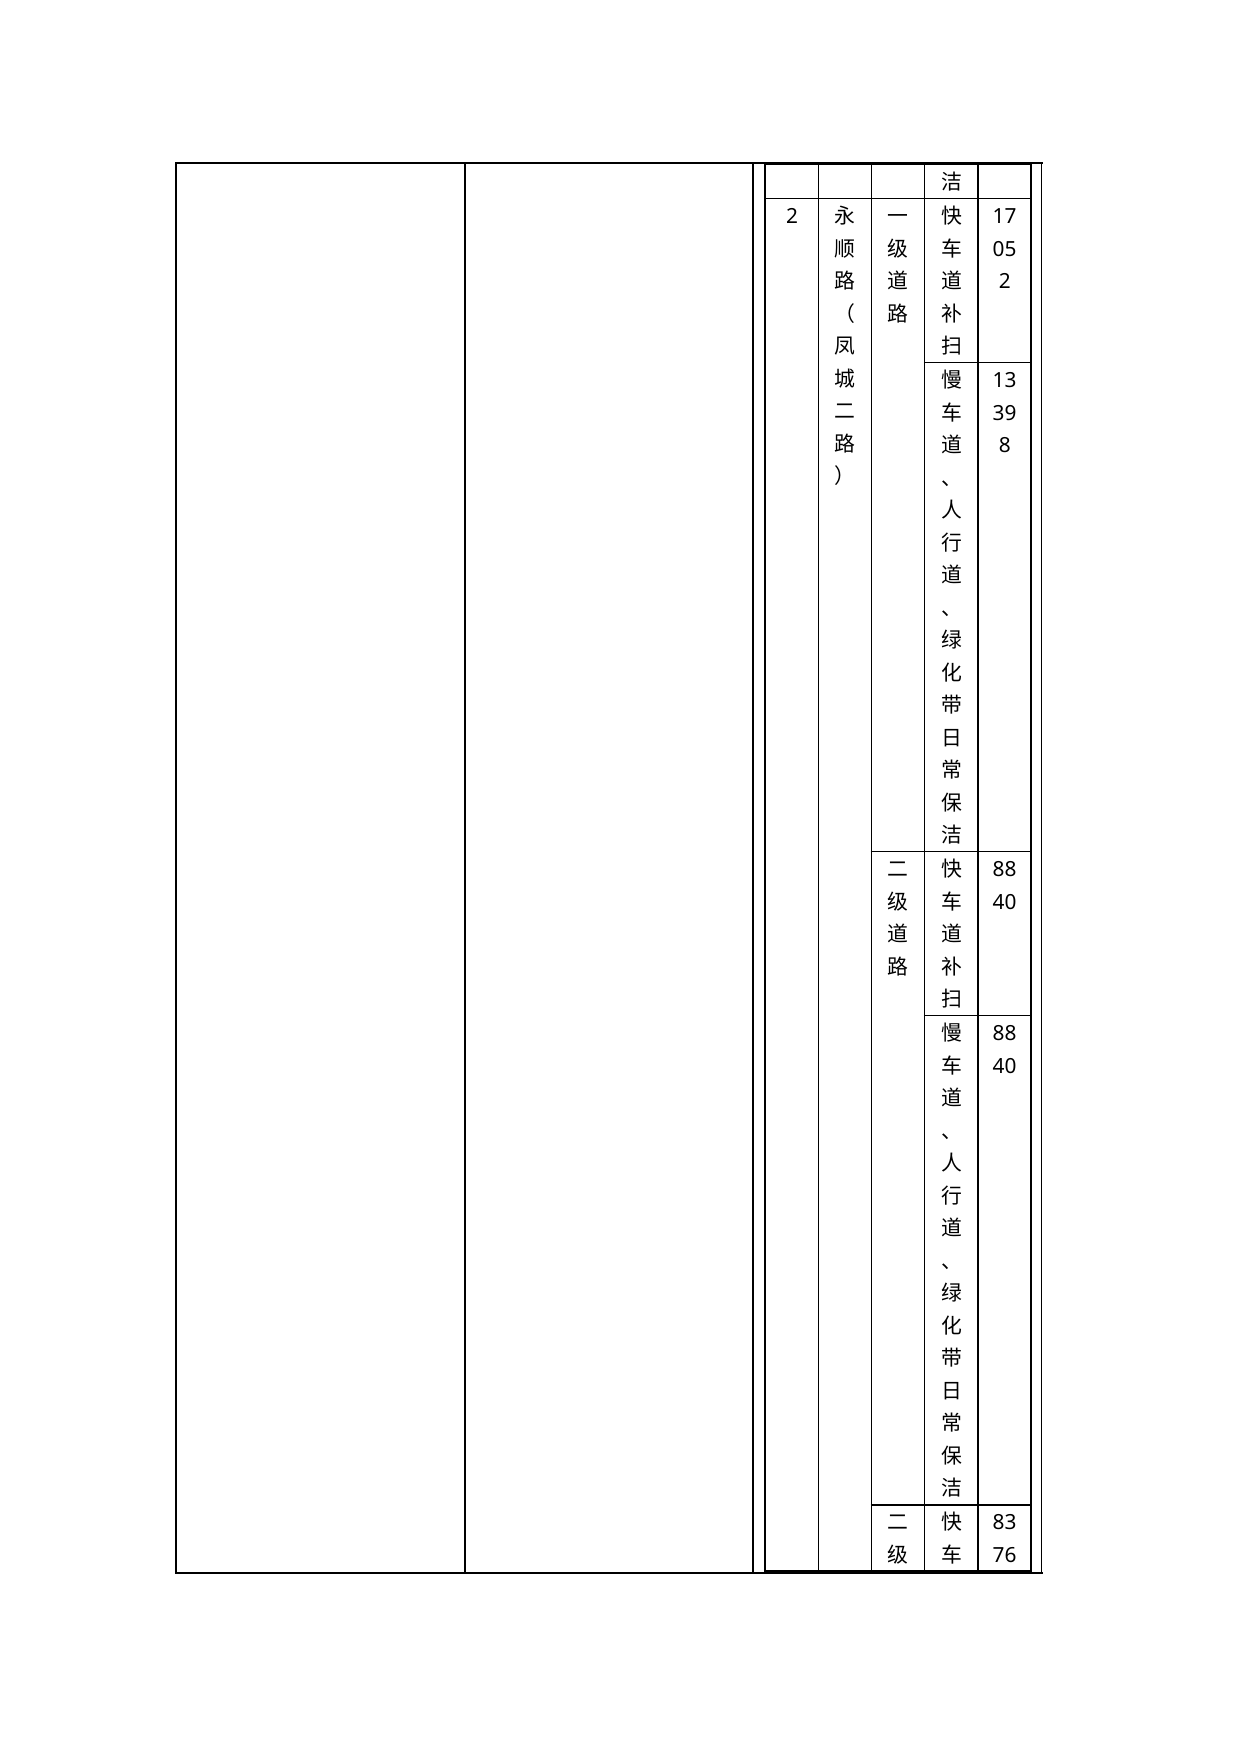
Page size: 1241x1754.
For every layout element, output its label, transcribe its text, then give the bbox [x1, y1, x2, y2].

table_cell [819, 199, 871, 1570]
table_cell [925, 1016, 977, 1504]
table_cell [979, 363, 1030, 851]
table_cell [925, 1506, 977, 1570]
table_cell [819, 165, 871, 198]
table_cell [979, 1016, 1030, 1504]
table_cell [925, 165, 977, 198]
table_cell [872, 1506, 924, 1570]
table_cell [979, 165, 1030, 198]
table_cell [1032, 164, 1041, 1572]
table_cell [466, 164, 752, 1572]
table_cell [925, 363, 977, 851]
table_cell [766, 165, 818, 198]
table_cell [872, 852, 924, 1504]
table_cell [925, 852, 977, 1015]
table_cell [754, 164, 764, 1572]
table_cell [872, 165, 924, 198]
table_cell [979, 199, 1030, 362]
table_cell [979, 852, 1030, 1015]
table_cell 1 [177, 164, 464, 1572]
table_cell [925, 199, 977, 362]
table_cell [872, 199, 924, 851]
table_cell [979, 1506, 1030, 1570]
table_cell [766, 199, 818, 1570]
